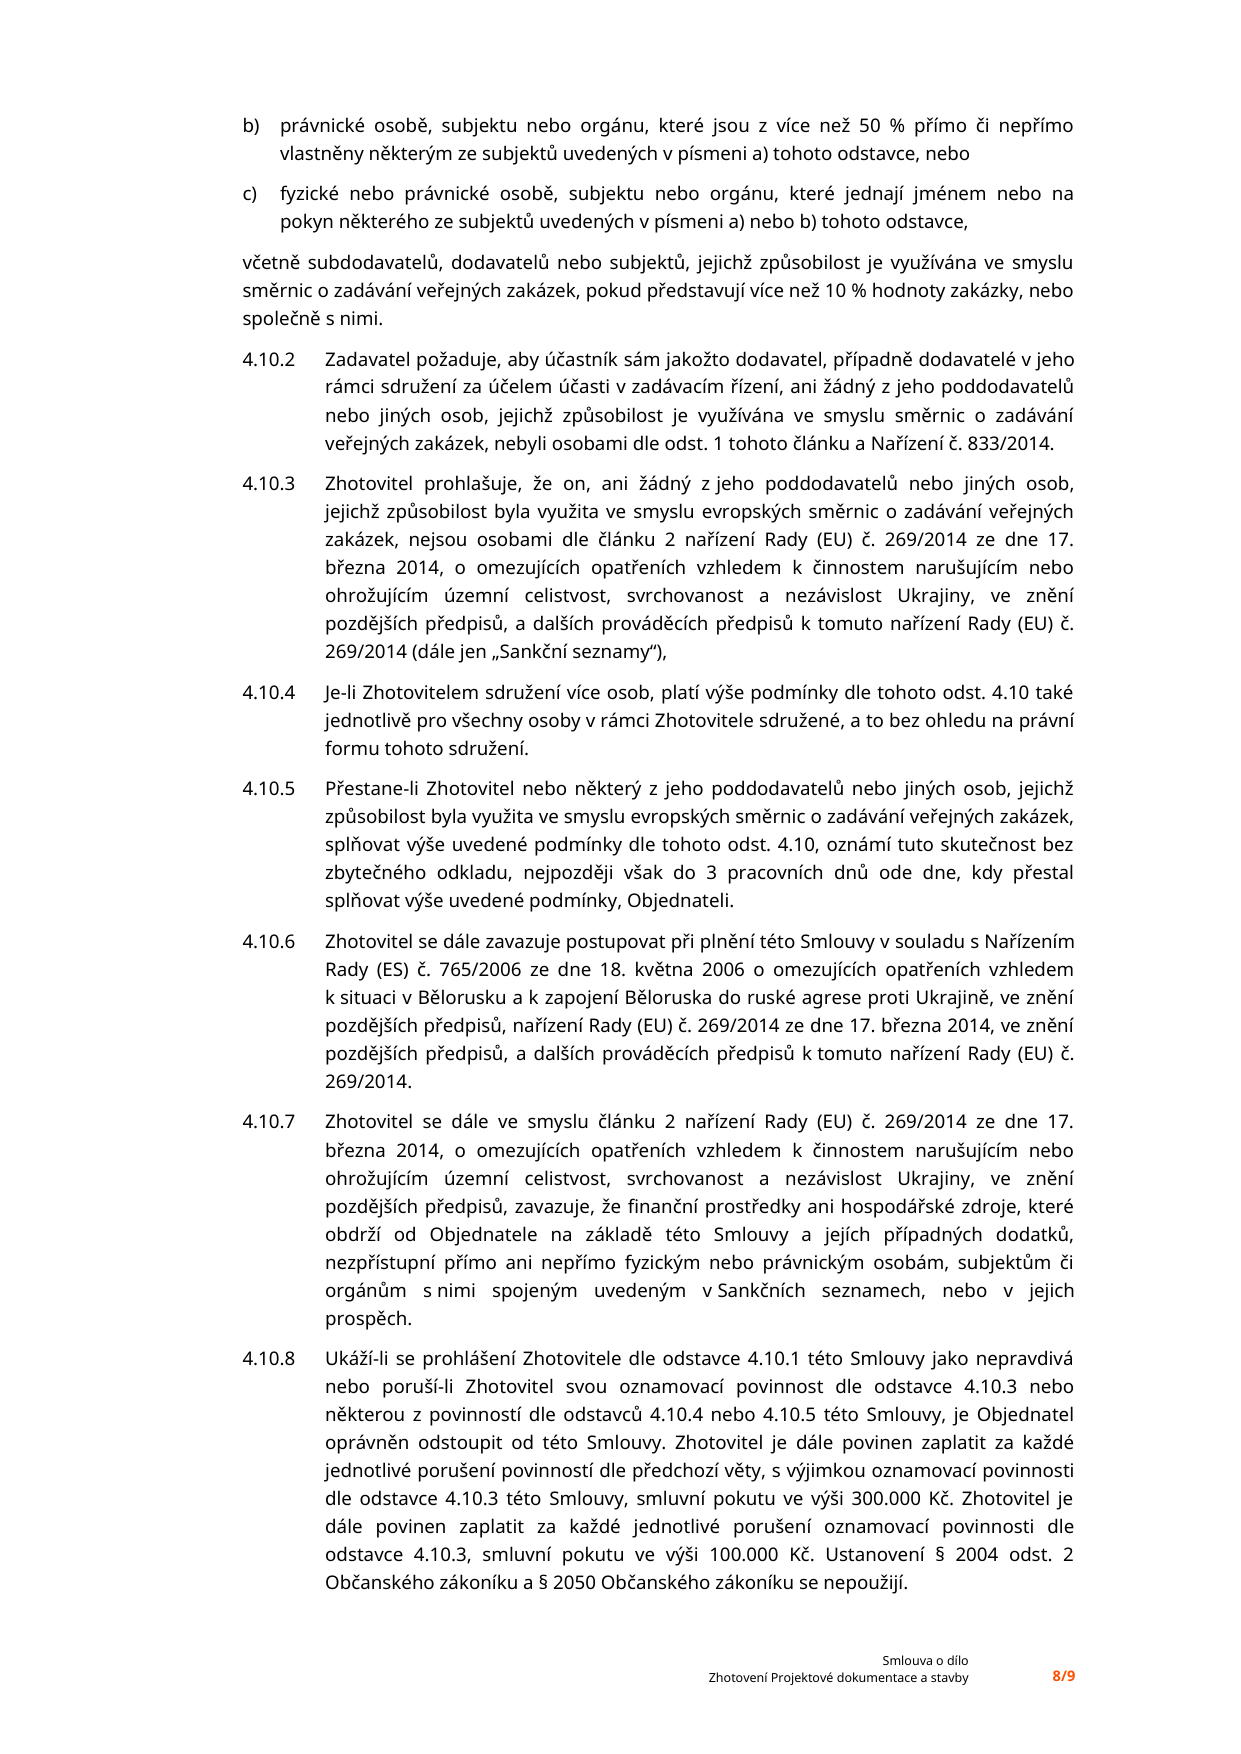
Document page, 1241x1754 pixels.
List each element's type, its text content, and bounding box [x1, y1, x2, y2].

list právnické osobě, subjektu nebo orgánu, které jsou z více než 50 % přímo či nepřímo vlastněny některým ze subjektů uvedených v písmeni a) tohoto odstavce, nebo [242, 112, 1075, 166]
text Zhotovitel se dále zavazuje postupovat při plnění této Smlouvy v souladu s Nařízením Rady (ES) č. 765/2006 ze dne 18. května 2006 o omezujících opatřeních vzhledem k situaci v Bělorusku a k zapojení Běloruska do ruské agrese proti Ukrajině, ve znění pozdějších předpisů, nařízení Rady (EU) č. 269/2014 ze dne 17. března 2014, ve znění pozdějších předpisů, a dalších prováděcích předpisů k tomuto nařízení Rady (EU) č. 269/2014. [242, 928, 1075, 1094]
text Zadavatel požaduje, aby účastník sám jakožto dodavatel, případně dodavatelé v jeho rámci sdružení za účelem účasti v zadávacím řízení, ani žádný z jeho poddodavatelů nebo jiných osob, jejichž způsobilost je využívána ve smyslu směrnic o zadávání veřejných zakázek, nebyli osobami dle odst. 1 tohoto článku a Nařízení č. 833/2014. [242, 346, 1075, 455]
text Přestane-li Zhotovitel nebo některý z jeho poddodavatelů nebo jiných osob, jejichž způsobilost byla využita ve smyslu evropských směrnic o zadávání veřejných zakázek, splňovat výše uvedené podmínky dle tohoto odst. 4.10, oznámí tuto skutečnost bez zbytečného odkladu, nejpozději však do 3 pracovních dnů ode dne, kdy přestal splňovat výše uvedené podmínky, Objednateli. [242, 776, 1075, 913]
text Zhotovitel se dále ve smyslu článku 2 nařízení Rady (EU) č. 269/2014 ze dne 17. března 2014, o omezujících opatřeních vzhledem k činnostem narušujícím nebo ohrožujícím územní celistvost, svrchovanost a nezávislost Ukrajiny, ve znění pozdějších předpisů, zavazuje, že finanční prostředky ani hospodářské zdroje, které obdrží od Objednatele na základě této Smlouvy a jejích případných dodatků, nezpřístupní přímo ani nepřímo fyzickým nebo právnickým osobám, subjektům či orgánům s nimi spojeným uvedeným v Sankčních seznamech, nebo v jejich prospěch. [242, 1109, 1075, 1331]
list fyzické nebo právnické osobě, subjektu nebo orgánu, které jednají jménem nebo na pokyn některého ze subjektů uvedených v písmeni a) nebo b) tohoto odstavce, [242, 181, 1075, 234]
text Je-li Zhotovitelem sdružení více osob, platí výše podmínky dle tohoto odst. 4.10 také jednotlivě pro všechny osoby v rámci Zhotovitele sdružené, a to bez ohledu na právní formu tohoto sdružení. [242, 679, 1075, 761]
text Zhotovitel prohlašuje, že on, ani žádný z jeho poddodavatelů nebo jiných osob, jejichž způsobilost byla využita ve smyslu evropských směrnic o zadávání veřejných zakázek, nejsou osobami dle článku 2 nařízení Rady (EU) č. 269/2014 ze dne 17. března 2014, o omezujících opatřeních vzhledem k činnostem narušujícím nebo ohrožujícím územní celistvost, svrchovanost a nezávislost Ukrajiny, ve znění pozdějších předpisů, a dalších prováděcích předpisů k tomuto nařízení Rady (EU) č. 269/2014 (dále jen „Sankční seznamy“), [242, 470, 1075, 664]
text Ukáží-li se prohlášení Zhotovitele dle odstavce 4.10.1 této Smlouvy jako nepravdivá nebo poruší-li Zhotovitel svou oznamovací povinnost dle odstavce 4.10.3 nebo některou z povinností dle odstavců 4.10.4 nebo 4.10.5 této Smlouvy, je Objednatel oprávněn odstoupit od této Smlouvy. Zhotovitel je dále povinen zaplatit za každé jednotlivé porušení povinností dle předchozí věty, s výjimkou oznamovací povinnosti dle odstavce 4.10.3 této Smlouvy, smluvní pokutu ve výši 300.000 Kč. Zhotovitel je dále povinen zaplatit za každé jednotlivé porušení oznamovací povinnosti dle odstavce 4.10.3, smluvní pokutu ve výši 100.000 Kč. Ustanovení § 2004 odst. 2 Občanského zákoníku a § 2050 Občanského zákoníku se nepoužijí. [242, 1346, 1075, 1595]
list včetně subdodavatelů, dodavatelů nebo subjektů, jejichž způsobilost je využívána ve smyslu směrnic o zadávání veřejných zakázek, pokud představují více než 10 % hodnoty zakázky, nebo společně s nimi. [242, 249, 1075, 331]
